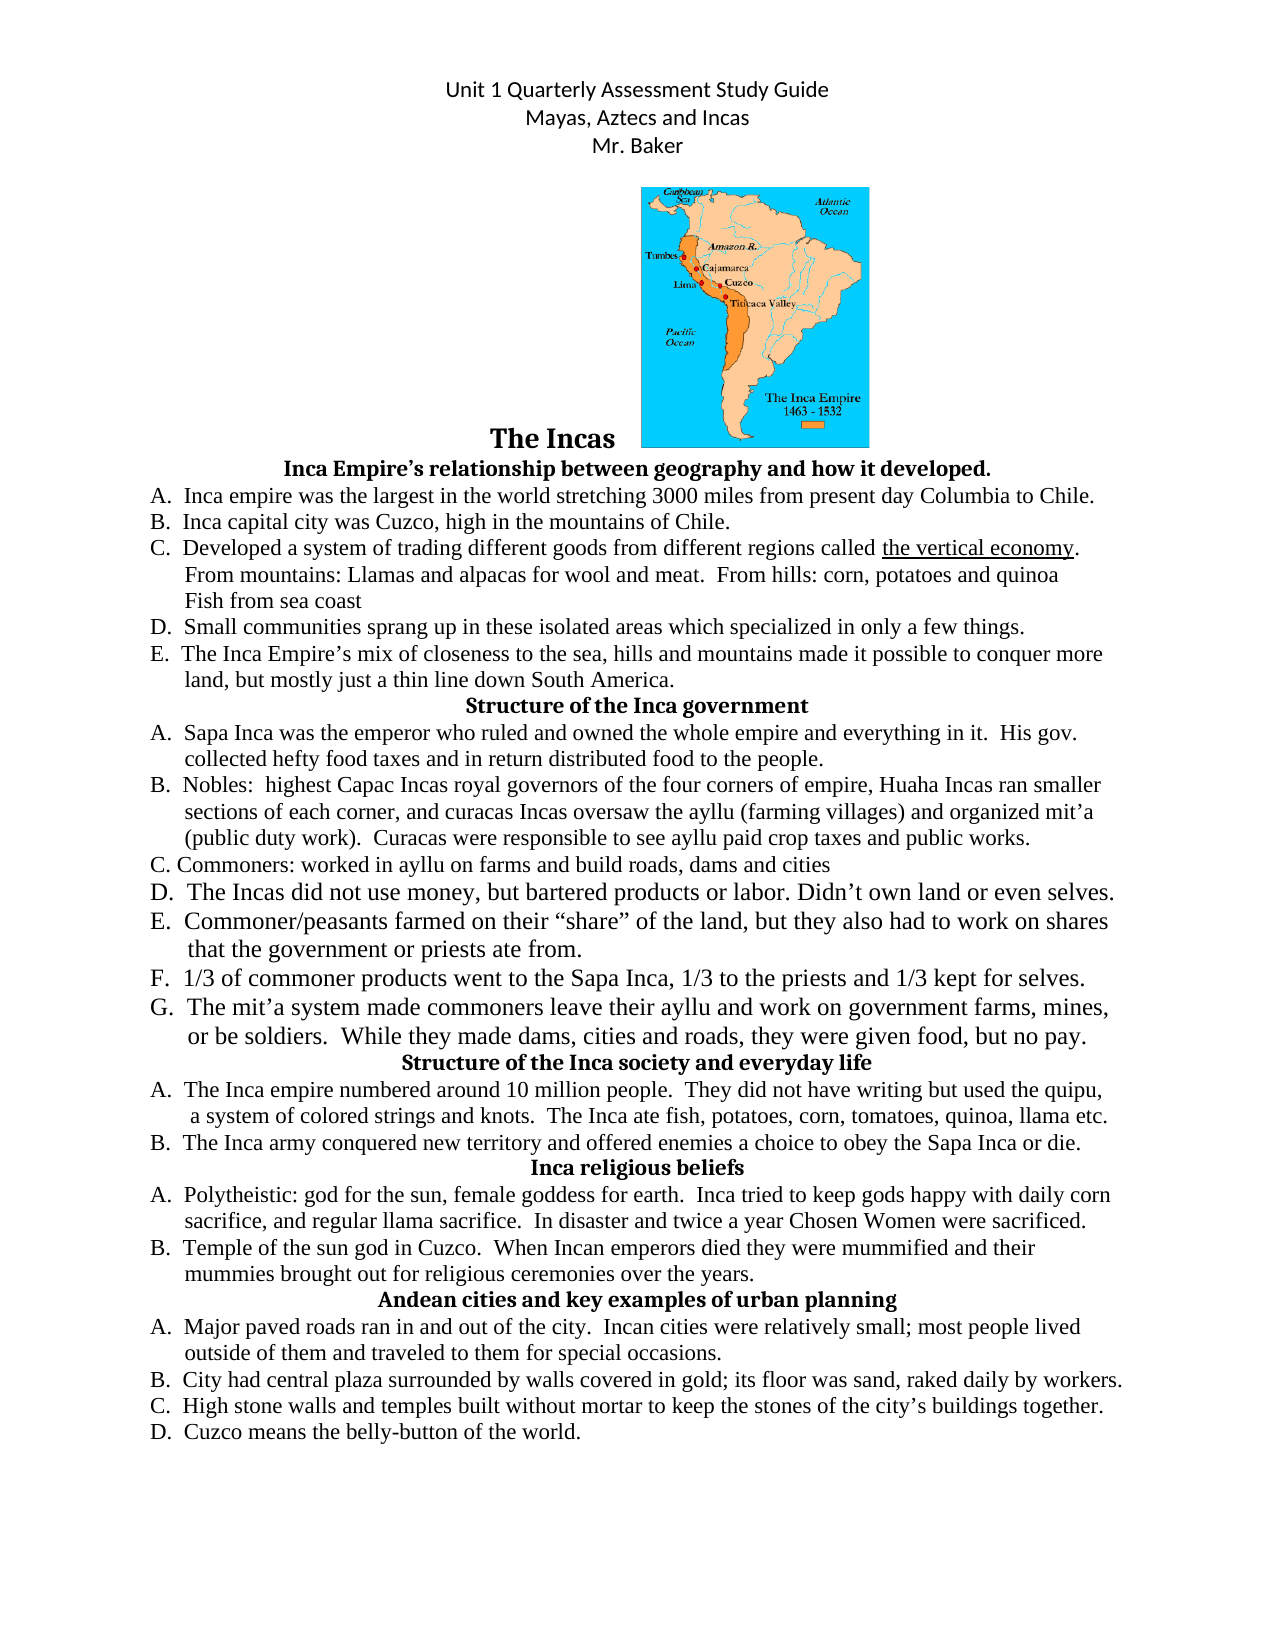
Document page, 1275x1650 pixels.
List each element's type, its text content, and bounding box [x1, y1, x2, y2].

text collected hefty food taxes and in return distributed food to the people. [150, 745, 1125, 772]
text D. Cuzco means the belly-button of the world. [150, 1418, 1125, 1445]
text B. Inca capital city was Cuzco, high in the mountains of Chile. [150, 508, 1125, 534]
text C. Developed a system of trading different goods from different regions called the vertical economy. [150, 534, 1125, 561]
text B. Temple of the sun god in Cuzco. When Incan emperors died they were mummified and their [150, 1234, 1125, 1260]
text D. Small communities sprang up in these isolated areas which specialized in only a few things. [150, 613, 1125, 640]
text B. Nobles: highest Capac Incas royal governors of the four corners of empire, Huaha Incas ran smaller [150, 772, 1125, 798]
text C. High stone walls and temples built without mortar to keep the stones of the city’s buildings together. [150, 1392, 1125, 1418]
text A. Polytheistic: god for the sun, female goddess for earth. Inca tried to keep gods happy with daily corn [150, 1181, 1125, 1208]
text B. City had central plaza surrounded by walls covered in gold; its floor was sand, raked daily by workers. [150, 1366, 1125, 1392]
text a system of colored strings and knots. The Inca ate fish, potatoes, corn, tomatoes, quinoa, llama etc. B. The Inca army conquered new territory and offered enemies a choice to obey the Sapa Inca or die. [150, 1102, 1125, 1155]
text A. Major paved roads ran in and out of the city. Incan cities were relatively small; most people lived [150, 1313, 1125, 1339]
text Inca Empire’s relationship between geography and how it developed. [150, 455, 1125, 482]
text sacrifice, and regular llama sacrifice. In disaster and twice a year Chosen Women were sacrificed. [150, 1208, 1125, 1234]
text E. Commoner/peasants farmed on their “share” of the land, but they also had to work on shares [150, 906, 1125, 934]
text D. The Incas did not use money, but bartered products or labor. Didn’t own land or even selves. [150, 877, 1125, 906]
picture [802, 422, 824, 428]
picture [650, 190, 861, 440]
text F. 1/3 of commoner products went to the Sapa Inca, 1/3 to the priests and 1/3 kept for selves. [150, 963, 1125, 992]
text Fish from sea coast [150, 587, 1125, 613]
text A. Sapa Inca was the emperor who ruled and owned the whole empire and everything in it. His gov. [150, 719, 1125, 745]
text sections of each corner, and curacas Incas oversaw the ayllu (farming villages) and organized mit’a [150, 798, 1125, 824]
text Structure of the Inca society and everyday life [150, 1049, 1125, 1076]
text The Incas [234, 187, 1125, 455]
text A. The Inca empire numbered around 10 million people. They did not have writing but used the quipu, [150, 1076, 1125, 1102]
text A. Inca empire was the largest in the world stretching 3000 miles from present day Columbia to Chile. [150, 482, 1125, 508]
text (public duty work). Curacas were responsible to see ayllu paid crop taxes and public works. [150, 824, 1125, 851]
text or be soldiers. While they made dams, cities and roads, they were given food, but no pay. [150, 1021, 1125, 1049]
text Inca religious beliefs [150, 1155, 1125, 1181]
text that the government or priests ate from. [150, 934, 1125, 963]
text outside of them and traveled to them for special occasions. [150, 1339, 1125, 1366]
text E. The Inca Empire’s mix of closeness to the sea, hills and mountains made it possible to conquer more [150, 640, 1125, 666]
text G. The mit’a system made commoners leave their ayllu and work on government farms, mines, [150, 992, 1125, 1021]
text land, but mostly just a thin line down South America. [150, 666, 1125, 692]
text Structure of the Inca government [150, 692, 1125, 719]
text C. Commoners: worked in ayllu on farms and build roads, dams and cities [150, 851, 1125, 877]
text Andean cities and key examples of urban planning [150, 1287, 1125, 1313]
text mummies brought out for religious ceremonies over the years. [150, 1260, 1125, 1287]
text From mountains: Llamas and alpacas for wool and meat. From hills: corn, potatoes and quinoa [150, 561, 1125, 587]
